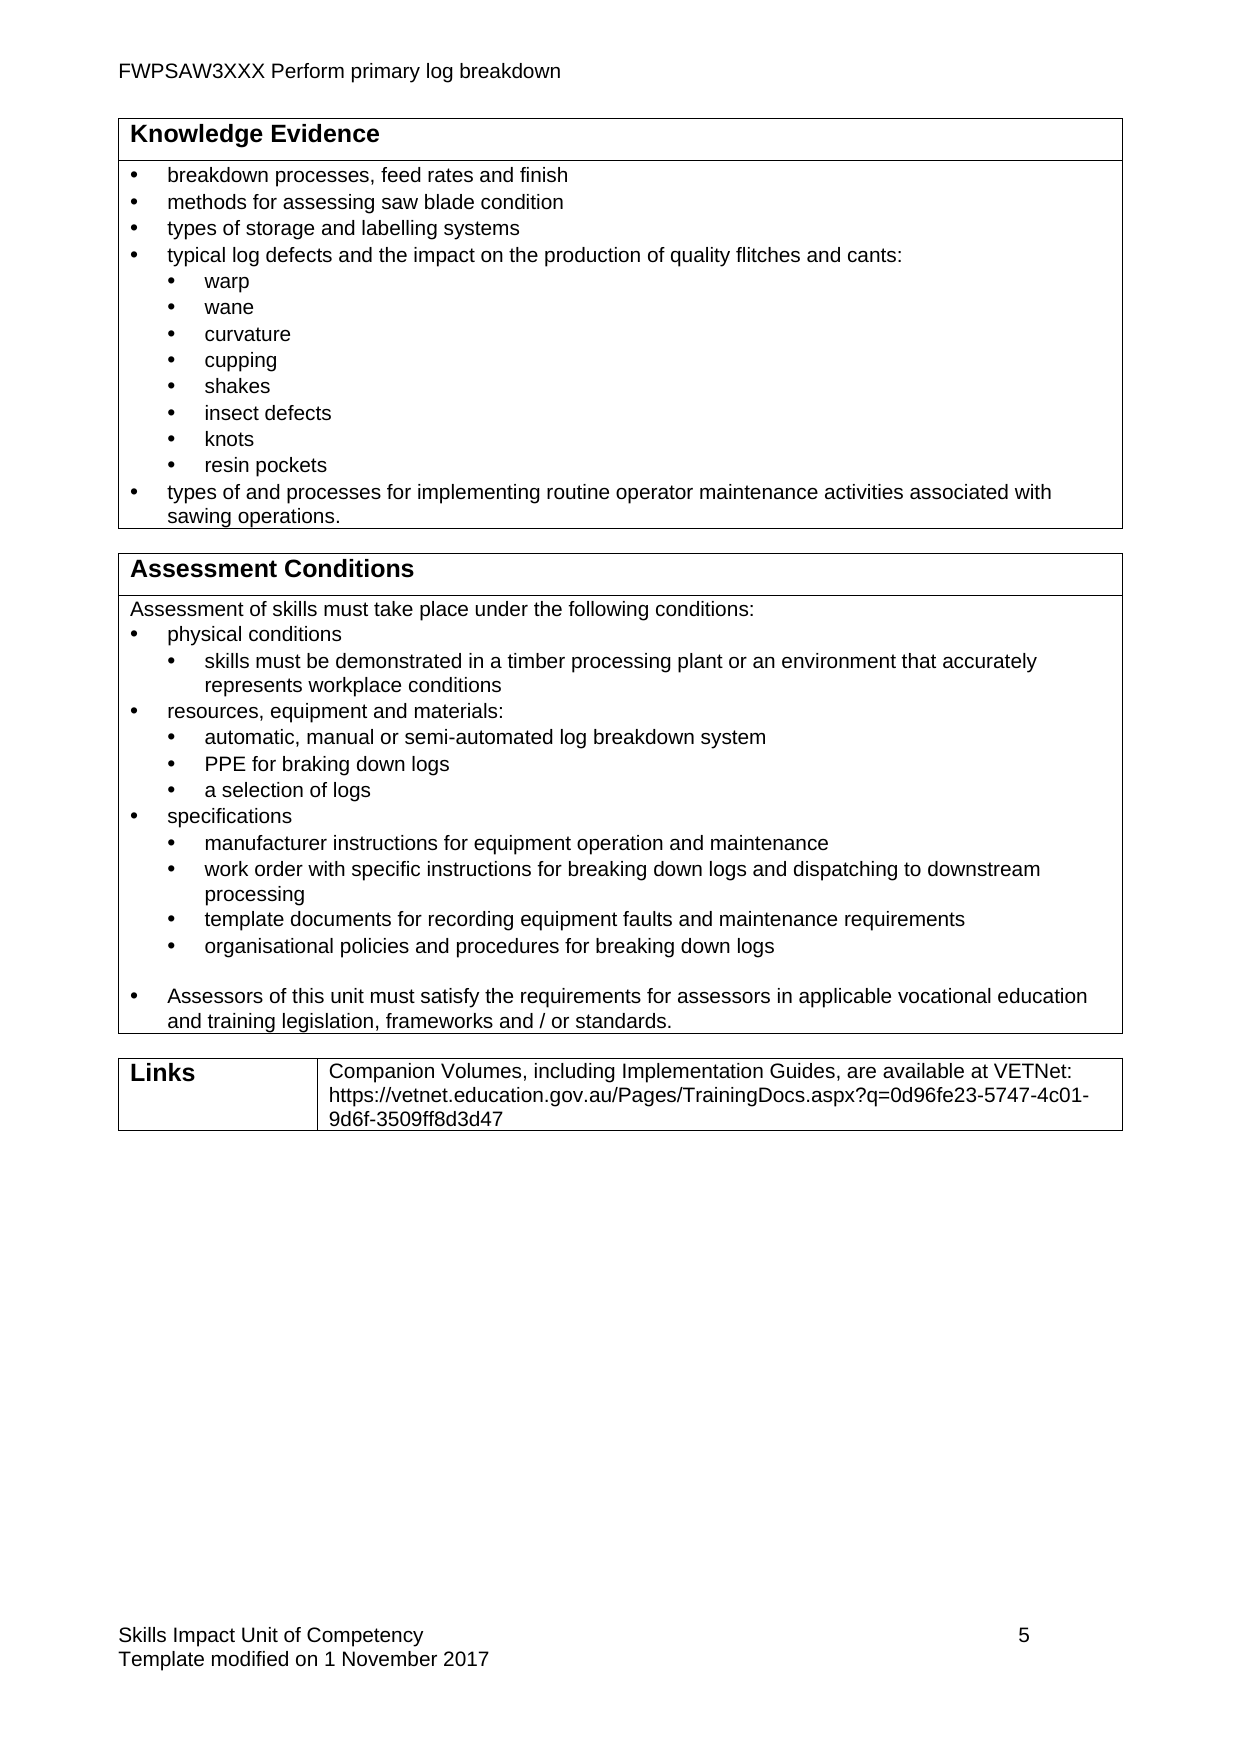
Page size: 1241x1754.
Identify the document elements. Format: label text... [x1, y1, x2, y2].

table_header Companion Volumes, including Implementation Guides, are available at VETNet: https://vetnet.education.gov.au/Pages/TrainingDocs.aspx?q=0d96fe23-5747-4c01-9d6f-3509ff8d3d47 [318, 1059, 1122, 1130]
table_header Links [119, 1059, 317, 1130]
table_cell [119, 161, 1122, 528]
table_header Assessment Conditions [119, 554, 1122, 595]
table_cell Assessment of skills must take place under the following conditions: physical conditions skills must be demonstrated in a timber processing plant or an environment that accurately represents workplace conditions resources, equipment and materials: automatic, manual or semi-automated log breakdown system PPE for braking down logs a selection of logs specifications manufacturer instructions for equipment operation and maintenance work order with specific instructions for breaking down logs and dispatching to downstream processing template documents for recording equipment faults and maintenance requirements organisational policies and procedures for breaking down logs Assessors of this unit must satisfy the requirements for assessors in applicable vocational education and training legislation, frameworks and / or standards. [119, 596, 1122, 1032]
table_header Knowledge Evidence [119, 119, 1122, 160]
